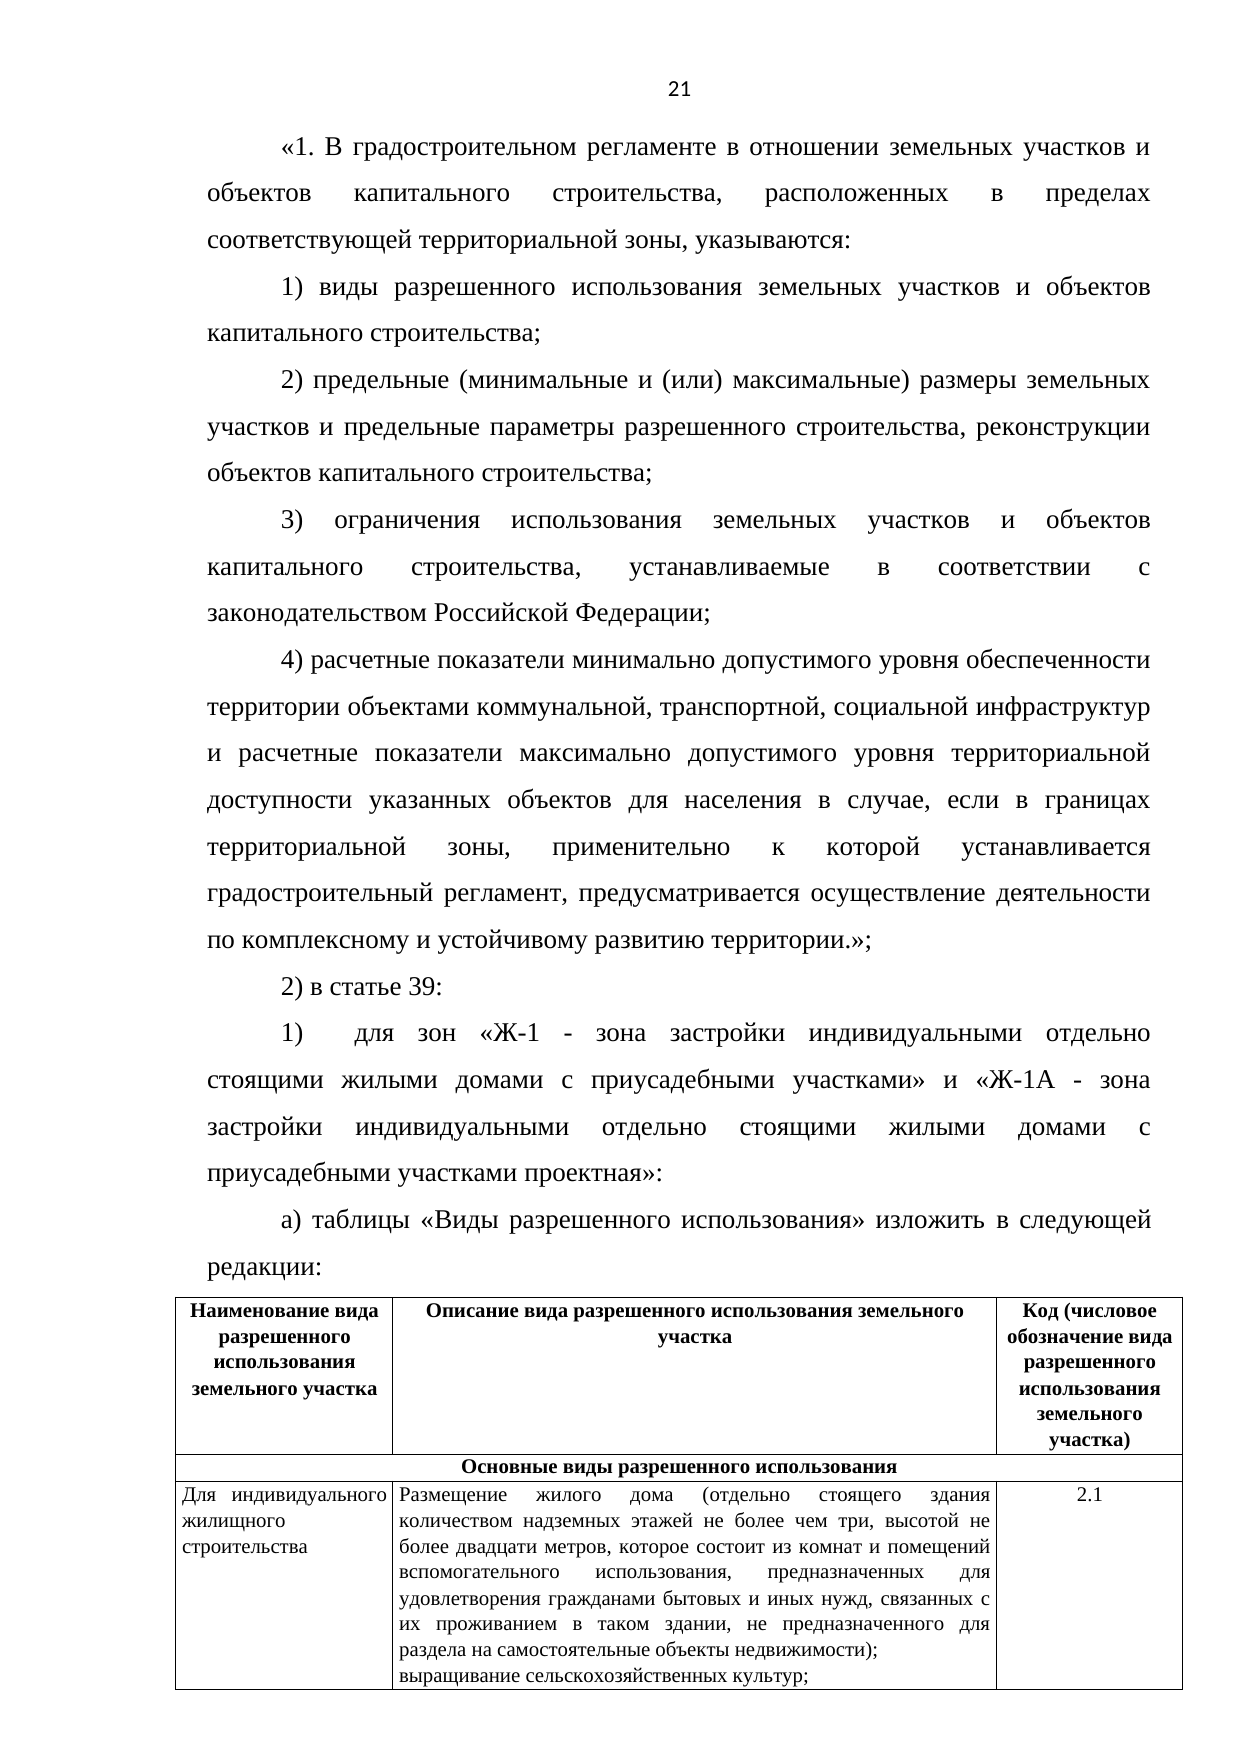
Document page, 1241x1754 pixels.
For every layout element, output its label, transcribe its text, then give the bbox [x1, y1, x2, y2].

table_cell Основные виды разрешенного использования [176, 1455, 1182, 1481]
table_cell Для индивидуального жилищного строительства [176, 1482, 392, 1689]
text 4) расчетные показатели минимально допустимого уровня обеспеченности территории объектами коммунальной, транспортной, социальной инфраструктур и расчетные показатели максимально допустимого уровня территориальной доступности указанных объектов для населения в случае, если в границах территориальной зоны, применительно к которой устанавливается градостроительный регламент, предусматривается осуществление деятельности по комплексному и устойчивому развитию территории.»; [207, 643, 1152, 954]
table_cell 2.1 [997, 1482, 1182, 1689]
text 2) в статье 39: [207, 970, 1152, 1001]
text а) таблицы «Виды разрешенного использования» изложить в следующей редакции: [207, 1203, 1152, 1281]
table_header Наименование вида разрешенного использования земельного участка [176, 1298, 392, 1453]
text 2) предельные (минимальные и (или) максимальные) размеры земельных участков и предельные параметры разрешенного строительства, реконструкции объектов капитального строительства; [207, 363, 1152, 488]
list для зон «Ж-1 - зона застройки индивидуальными отдельно стоящими жилыми домами с приусадебными участками» и «Ж-1А - зона застройки индивидуальными отдельно стоящими жилыми домами с приусадебными участками проектная»: [207, 1017, 1152, 1188]
table_header Описание вида разрешенного использования земельного участка [393, 1298, 996, 1453]
text 3) ограничения использования земельных участков и объектов капитального строительства, устанавливаемые в соответствии с законодательством Российской Федерации; [207, 503, 1152, 628]
text «1. В градостроительном регламенте в отношении земельных участков и объектов капитального строительства, расположенных в пределах соответствующей территориальной зоны, указываются: [207, 130, 1152, 254]
text 1) виды разрешенного использования земельных участков и объектов капитального строительства; [207, 270, 1152, 348]
table_header Код (числовое обозначение вида разрешенного использования земельного участка) [997, 1298, 1182, 1453]
